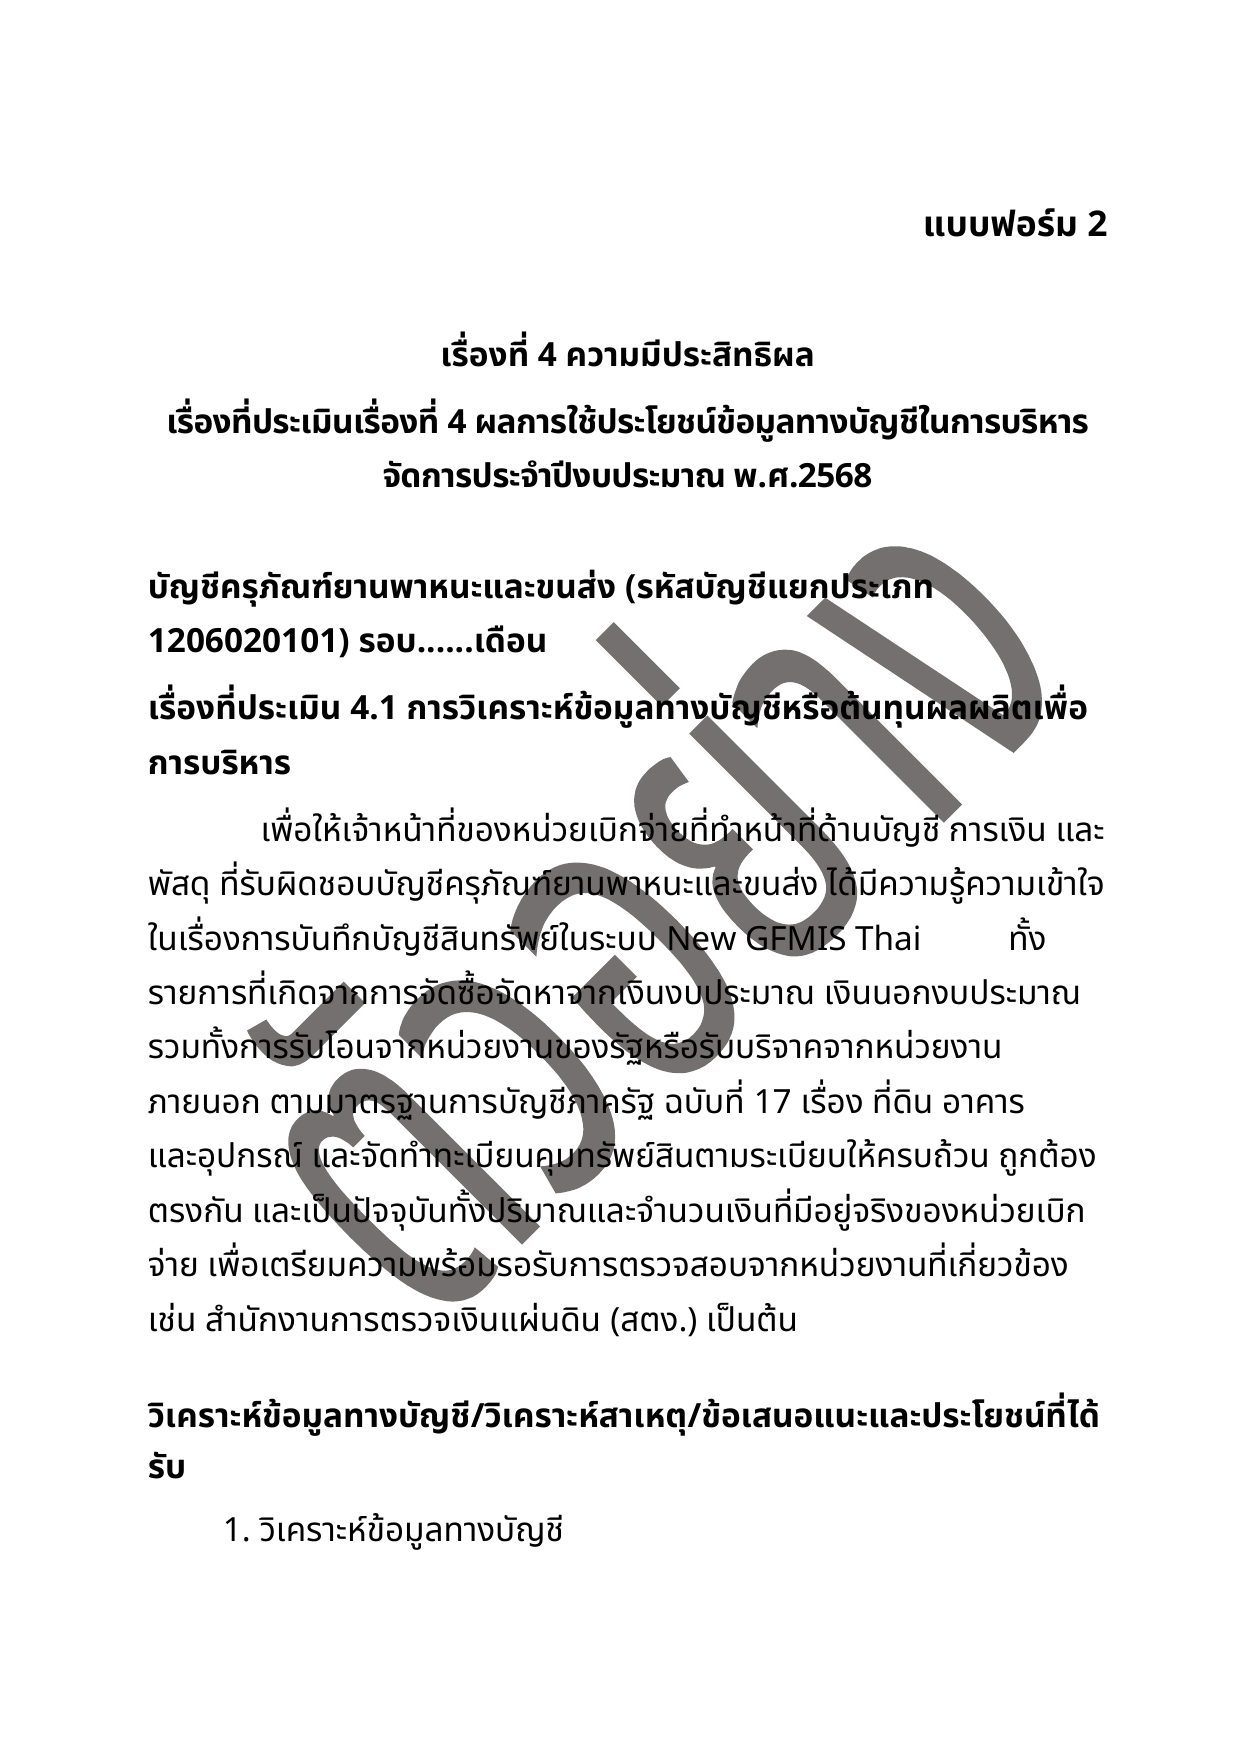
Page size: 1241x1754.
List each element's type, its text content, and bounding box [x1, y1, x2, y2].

text เพื่อให้เจ้าหน้าที่ของหน่วยเบิกจ่ายที่ทำหน้าที่ด้านบัญชี การเงิน และพัสดุ ที่รับผิดชอบบัญชีครุภัณฑ์ยานพาหนะและขนส่ง ได้มีความรู้ความเข้าใจในเรื่องการบันทึกบัญชีสินทรัพย์ในระบบ New GFMIS Thai ทั้งรายการที่เกิดจากการจัดซื้อจัดหาจากเงินงบประมาณ เงินนอกงบประมาณ รวมทั้งการรับโอนจากหน่วยงานของรัฐหรือรับบริจาคจากหน่วยงานภายนอก ตามมาตรฐานการบัญชีภาครัฐ ฉบับที่ 17 เรื่อง ที่ดิน อาคาร และอุปกรณ์ และจัดทำทะเบียนคุมทรัพย์สินตามระเบียบให้ครบถ้วน ถูกต้อง ตรงกัน และเป็นปัจจุบันทั้งปริมาณและจำนวนเงินที่มีอยู่จริงของหน่วยเบิกจ่าย เพื่อเตรียมความพร้อมรอรับการตรวจสอบจากหน่วยงานที่เกี่ยวข้อง เช่น สำนักงานการตรวจเงินแผ่นดิน (สตง.) เป็นต้น [148, 806, 1107, 1346]
text แบบฟอร์ม 2 [148, 198, 1107, 252]
text เรื่องที่ 4 ความมีประสิทธิผล [148, 331, 1107, 381]
text บัญชีครุภัณฑ์ยานพาหนะและขนส่ง (รหัสบัญชีแยกประเภท 1206020101) รอบ......เดือน [148, 562, 1107, 668]
text 1. วิเคราะห์ข้อมูลทางบัญชี [148, 1506, 1107, 1556]
text วิเคราะห์ข้อมูลทางบัญชี/วิเคราะห์สาเหตุ/ข้อเสนอแนะและประโยชน์ที่ได้รับ [148, 1392, 1107, 1493]
text เรื่องที่ประเมิน 4.1 การวิเคราะห์ข้อมูลทางบัญชีหรือต้นทุนผลผลิตเพื่อการบริหาร [148, 684, 1107, 789]
text เรื่องที่ประเมินเรื่องที่ 4 ผลการใช้ประโยชน์ข้อมูลทางบัญชีในการบริหารจัดการประจำปีงบประมาณ พ.ศ.2568 [148, 398, 1107, 503]
